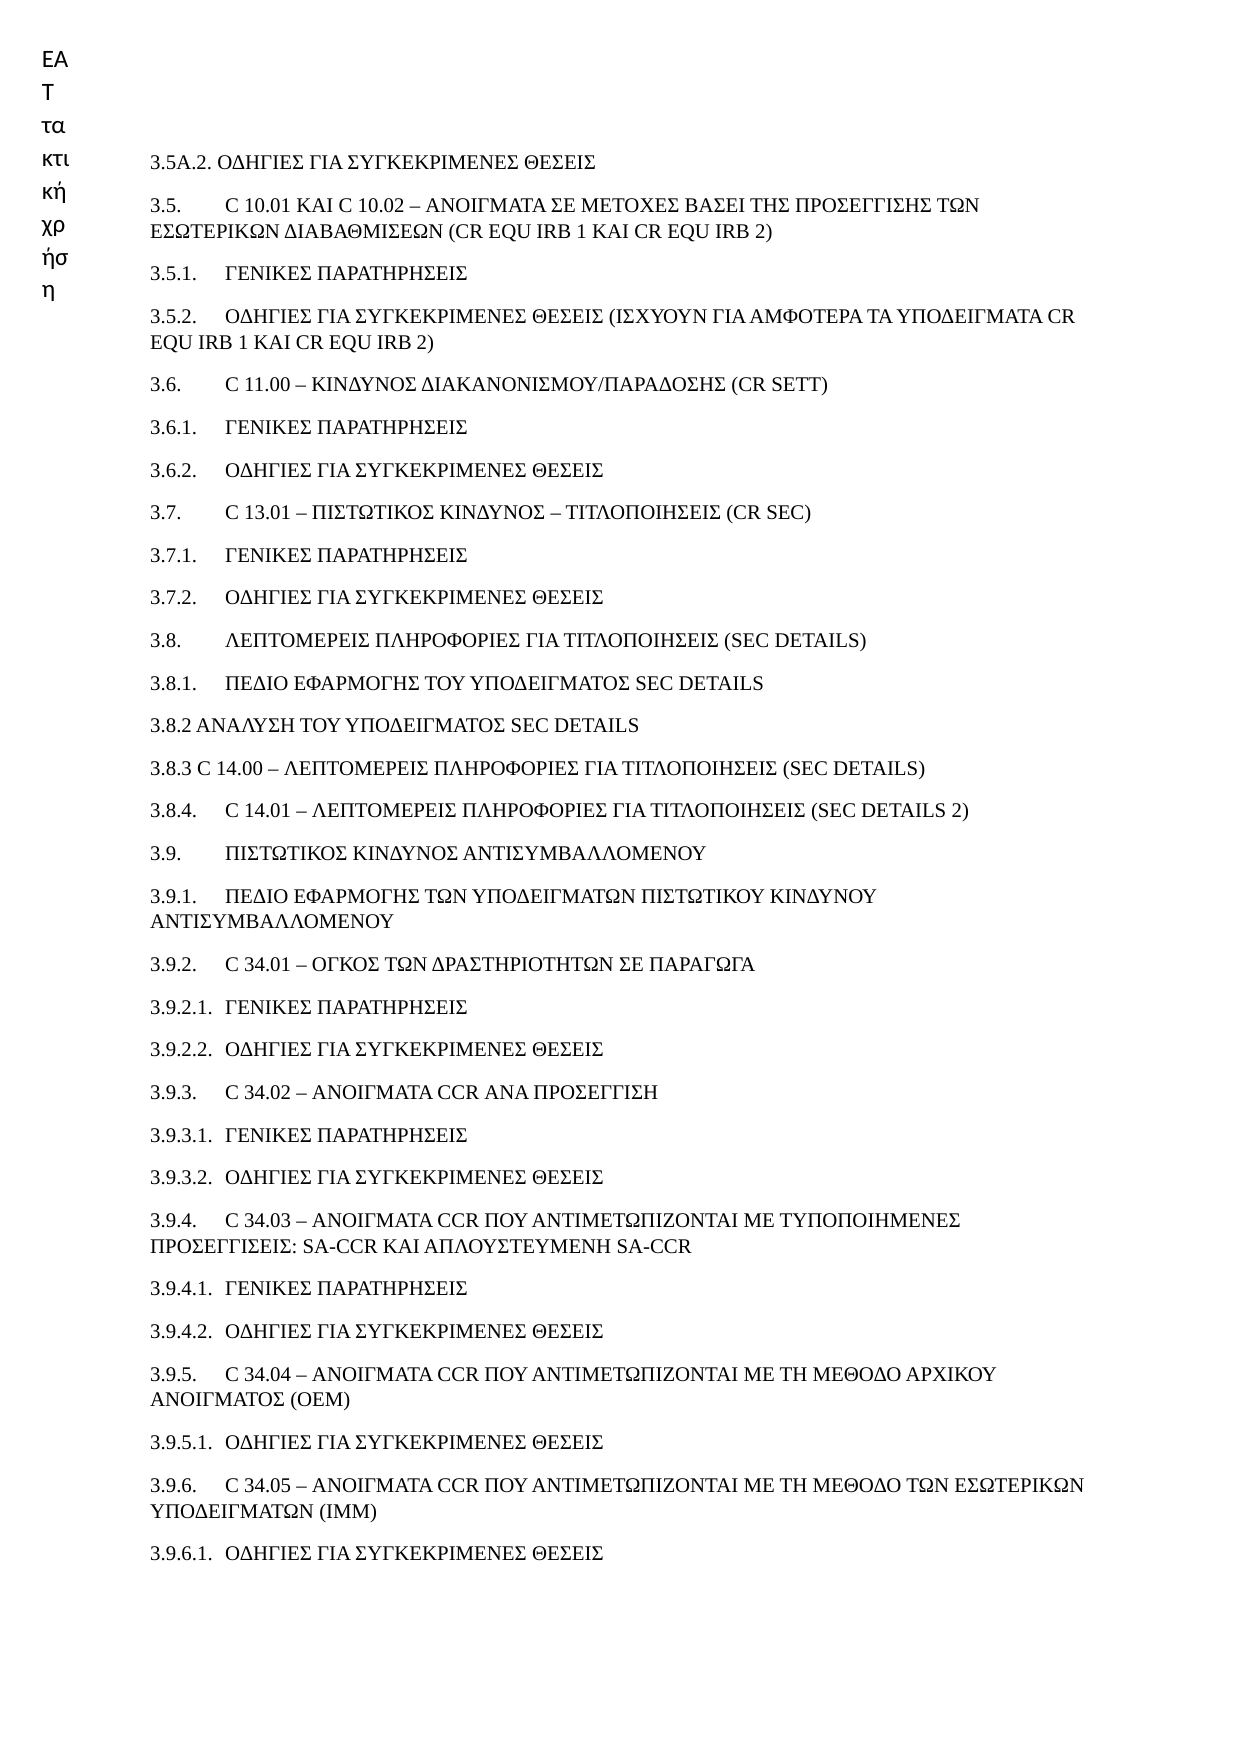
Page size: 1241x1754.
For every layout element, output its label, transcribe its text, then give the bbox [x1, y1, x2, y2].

text 3.5A.2. ΟΔΗΓΙΕΣ ΓΙΑ ΣΥΓΚΕΚΡΙΜΕΝΕΣ ΘΕΣΕΙΣ [150, 150, 1090, 174]
text 3.8. ΛΕΠΤΟΜΕΡΕΙΣ ΠΛΗΡΟΦΟΡΙΕΣ ΓΙΑ ΤΙΤΛΟΠΟΙΗΣΕΙΣ (SEC DETAILS) [150, 628, 1090, 652]
text 3.9.3. C 34.02 – ΑΝΟΙΓΜΑΤΑ CCR ΑΝΑ ΠΡΟΣΕΓΓΙΣΗ [150, 1080, 1090, 1104]
text 3.9.6. C 34.05 – ΑΝΟΙΓΜΑΤΑ CCR ΠΟΥ ΑΝΤΙΜΕΤΩΠΙΖΟΝΤΑΙ ΜΕ ΤΗ ΜΕΘΟΔΟ ΤΩΝ ΕΣΩΤΕΡΙΚΩΝ ΥΠΟΔΕΙΓΜΑΤΩΝ (ΙΜΜ) [150, 1473, 1090, 1523]
text 3.9.4. C 34.03 – ΑΝΟΙΓΜΑΤΑ CCR ΠΟΥ ΑΝΤΙΜΕΤΩΠΙΖΟΝΤΑΙ ΜΕ ΤΥΠΟΠΟΙΗΜΕΝΕΣ ΠΡΟΣΕΓΓΙΣΕΙΣ: SA-CCR ΚΑΙ ΑΠΛΟΥΣΤΕΥΜΕΝΗ SA-CCR [150, 1208, 1090, 1258]
text 3.9.1. ΠΕΔΙΟ ΕΦΑΡΜΟΓΗΣ ΤΩΝ ΥΠΟΔΕΙΓΜΑΤΩΝ ΠΙΣΤΩΤΙΚΟΥ ΚΙΝΔΥΝΟΥ ΑΝΤΙΣΥΜΒΑΛΛΟΜΕΝΟΥ [150, 883, 1090, 933]
text 3.8.2 ΑΝΑΛΥΣΗ ΤΟΥ ΥΠΟΔΕΙΓΜΑΤΟΣ SEC DETAILS [150, 713, 1090, 737]
text 3.6.1. ΓΕΝΙΚΕΣ ΠΑΡΑΤΗΡΗΣΕΙΣ [150, 415, 1090, 439]
text 3.6. C 11.00 – ΚΙΝΔΥΝΟΣ ΔΙΑΚΑΝΟΝΙΣΜΟΥ/ΠΑΡΑΔΟΣΗΣ (CR SETT) [150, 372, 1090, 396]
text 3.6.2. ΟΔΗΓΙΕΣ ΓΙΑ ΣΥΓΚΕΚΡΙΜΕΝΕΣ ΘΕΣΕΙΣ [150, 457, 1090, 482]
text 3.8.3 C 14.00 – ΛΕΠΤΟΜΕΡΕΙΣ ΠΛΗΡΟΦΟΡΙΕΣ ΓΙΑ ΤΙΤΛΟΠΟΙΗΣΕΙΣ (SEC DETAILS) [150, 756, 1090, 780]
text 3.9.6.1. ΟΔΗΓΙΕΣ ΓΙΑ ΣΥΓΚΕΚΡΙΜΕΝΕΣ ΘΕΣΕΙΣ [150, 1541, 1090, 1565]
text 3.9.2.2. ΟΔΗΓΙΕΣ ΓΙΑ ΣΥΓΚΕΚΡΙΜΕΝΕΣ ΘΕΣΕΙΣ [150, 1037, 1090, 1061]
text 3.5.2. ΟΔΗΓΙΕΣ ΓΙΑ ΣΥΓΚΕΚΡΙΜΕΝΕΣ ΘΕΣΕΙΣ (ΙΣΧΥΟΥΝ ΓΙΑ ΑΜΦΟΤΕΡΑ ΤΑ ΥΠΟΔΕΙΓΜΑΤΑ CR EQU IRB 1 ΚΑΙ CR EQU IRB 2) [150, 304, 1090, 354]
text 3.7. C 13.01 – ΠΙΣΤΩΤΙΚΟΣ ΚΙΝΔΥΝΟΣ – ΤΙΤΛΟΠΟΙΗΣΕΙΣ (CR SEC) [150, 500, 1090, 524]
text 3.9. ΠΙΣΤΩΤΙΚΟΣ ΚΙΝΔΥΝΟΣ ΑΝΤΙΣΥΜΒΑΛΛΟΜΕΝΟΥ [150, 841, 1090, 865]
text 3.7.1. ΓΕΝΙΚΕΣ ΠΑΡΑΤΗΡΗΣΕΙΣ [150, 543, 1090, 567]
text 3.9.2.1. ΓΕΝΙΚΕΣ ΠΑΡΑΤΗΡΗΣΕΙΣ [150, 995, 1090, 1019]
text 3.9.3.2. ΟΔΗΓΙΕΣ ΓΙΑ ΣΥΓΚΕΚΡΙΜΕΝΕΣ ΘΕΣΕΙΣ [150, 1165, 1090, 1189]
text 3.9.4.1. ΓΕΝΙΚΕΣ ΠΑΡΑΤΗΡΗΣΕΙΣ [150, 1276, 1090, 1300]
text 3.8.1. ΠΕΔΙΟ ΕΦΑΡΜΟΓΗΣ ΤΟΥ ΥΠΟΔΕΙΓΜΑΤΟΣ SEC DETAILS [150, 671, 1090, 694]
text 3.9.4.2. ΟΔΗΓΙΕΣ ΓΙΑ ΣΥΓΚΕΚΡΙΜΕΝΕΣ ΘΕΣΕΙΣ [150, 1319, 1090, 1343]
text 3.5. C 10.01 ΚΑΙ C 10.02 – ΑΝΟΙΓΜΑΤΑ ΣΕ ΜΕΤΟΧΕΣ ΒΑΣΕΙ ΤΗΣ ΠΡΟΣΕΓΓΙΣΗΣ ΤΩΝ ΕΣΩΤΕΡΙΚΩΝ ΔΙΑΒΑΘΜΙΣΕΩΝ (CR EQU IRB 1 ΚΑΙ CR EQU IRB 2) [150, 193, 1090, 243]
text 3.9.3.1. ΓΕΝΙΚΕΣ ΠΑΡΑΤΗΡΗΣΕΙΣ [150, 1122, 1090, 1147]
text 3.5.1. ΓΕΝΙΚΕΣ ΠΑΡΑΤΗΡΗΣΕΙΣ [150, 261, 1090, 285]
text 3.9.5. C 34.04 – ΑΝΟΙΓΜΑΤΑ CCR ΠΟΥ ΑΝΤΙΜΕΤΩΠΙΖΟΝΤΑΙ ΜΕ ΤΗ ΜΕΘΟΔΟ ΑΡΧΙΚΟΥ ΑΝΟΙΓΜΑΤΟΣ (OEM) [150, 1361, 1090, 1411]
text 3.8.4. C 14.01 – ΛΕΠΤΟΜΕΡΕΙΣ ΠΛΗΡΟΦΟΡΙΕΣ ΓΙΑ ΤΙΤΛΟΠΟΙΗΣΕΙΣ (SEC DETAILS 2) [150, 798, 1090, 822]
text 3.9.5.1. ΟΔΗΓΙΕΣ ΓΙΑ ΣΥΓΚΕΚΡΙΜΕΝΕΣ ΘΕΣΕΙΣ [150, 1430, 1090, 1454]
text 3.7.2. ΟΔΗΓΙΕΣ ΓΙΑ ΣΥΓΚΕΚΡΙΜΕΝΕΣ ΘΕΣΕΙΣ [150, 585, 1090, 609]
text 3.9.2. C 34.01 – ΟΓΚΟΣ ΤΩΝ ΔΡΑΣΤΗΡΙΟΤΗΤΩΝ ΣΕ ΠΑΡΑΓΩΓΑ [150, 952, 1090, 976]
